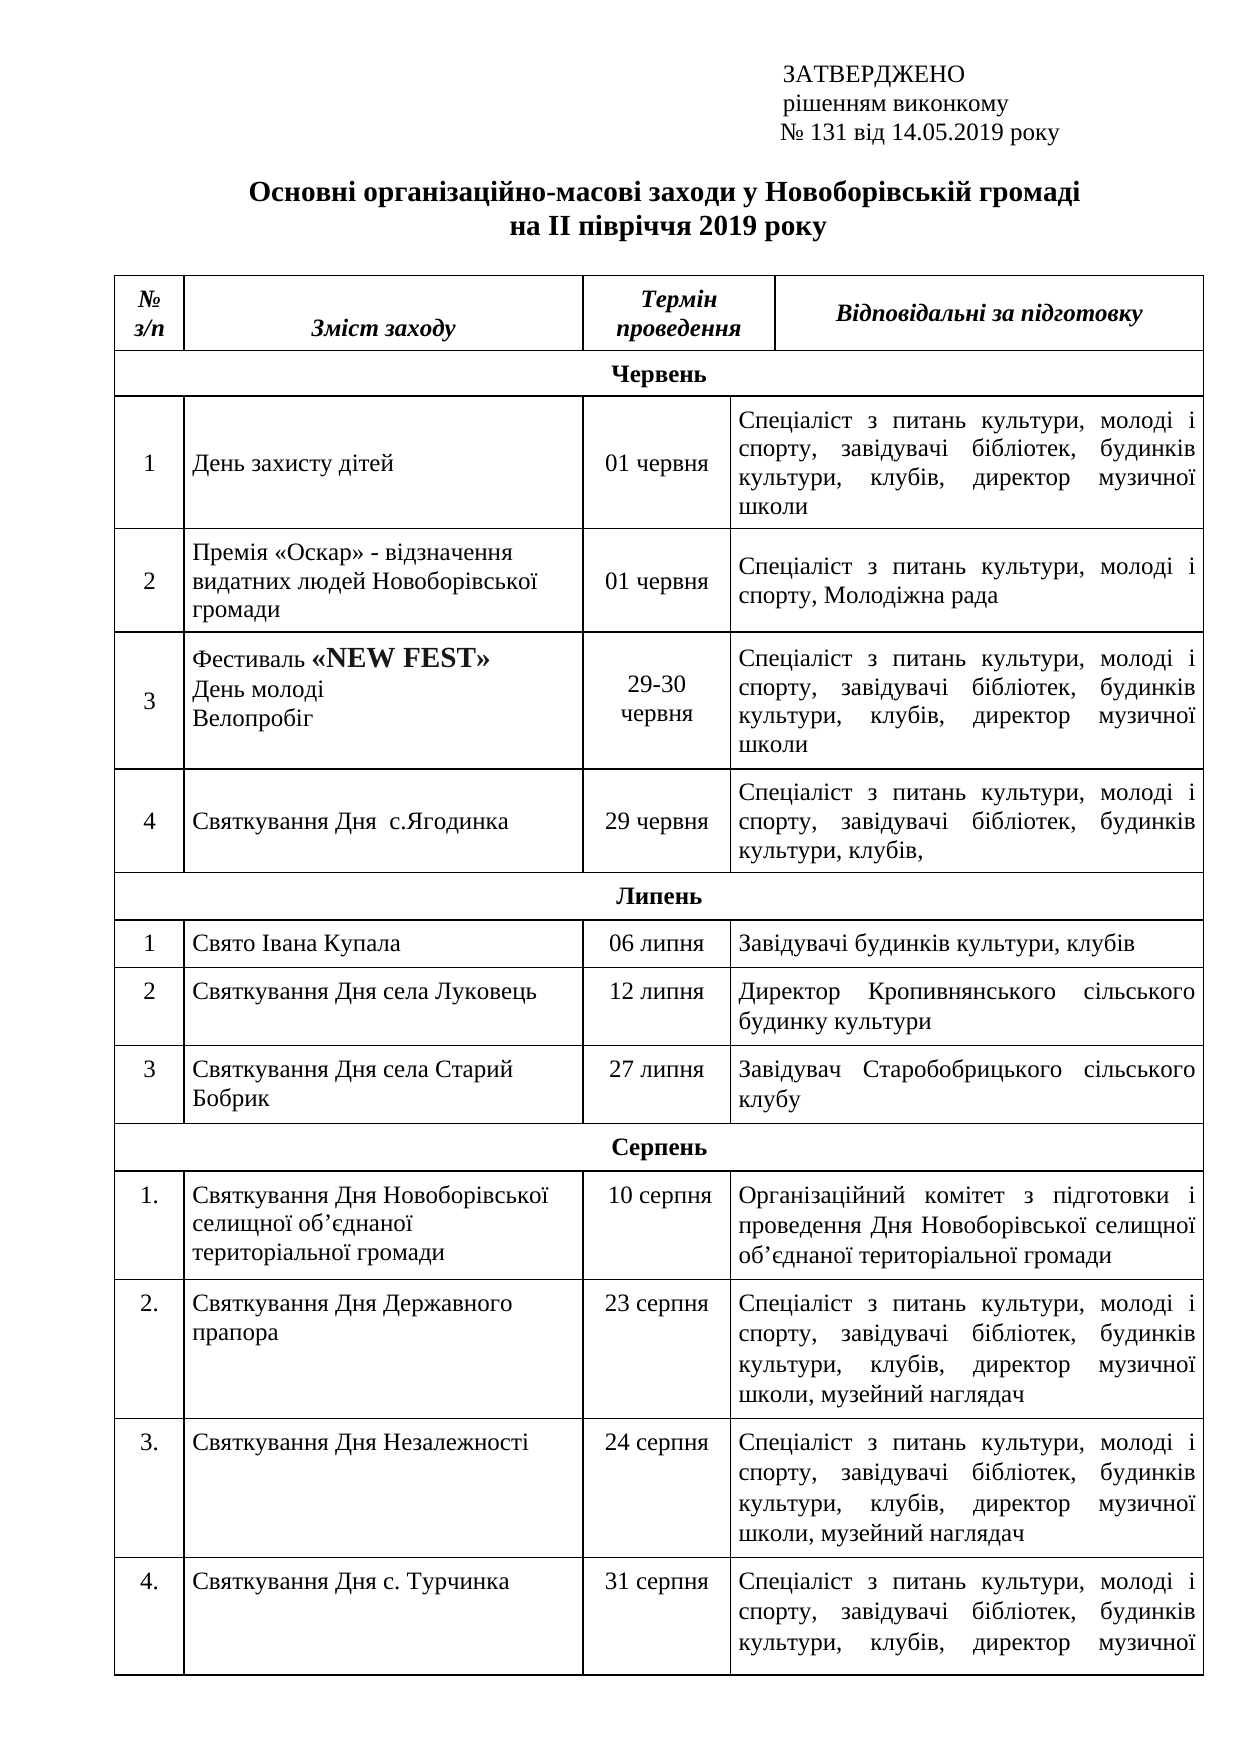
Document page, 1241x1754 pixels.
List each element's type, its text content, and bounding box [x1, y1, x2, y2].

table_cell 1 [115, 397, 183, 528]
table_cell Спеціаліст з питань культури, молоді і спорту, завідувачі бібліотек, будинків культури, клубів, [731, 770, 1203, 871]
table_cell 2 [115, 529, 183, 631]
table_cell 24 серпня [584, 1419, 730, 1556]
table_cell 2. [115, 1280, 183, 1418]
table_cell 3. [115, 1419, 183, 1556]
table_cell 23 серпня [584, 1280, 730, 1418]
table_cell Липень [115, 873, 1203, 919]
table_header Термін проведення [584, 276, 774, 349]
table_cell День захисту дітей [185, 397, 582, 528]
table_cell 12 липня [584, 968, 730, 1045]
table_cell 3 [115, 1046, 183, 1123]
table_cell Спеціаліст з питань культури, молоді і спорту, Молодіжна рада [731, 529, 1203, 631]
table_cell 27 липня [584, 1046, 730, 1123]
table_cell Завідувач Старобобрицького сільського клубу [731, 1046, 1203, 1123]
table_cell Святкування Дня с.Ягодинка [185, 770, 582, 871]
table_cell Святкування Дня Незалежності [185, 1419, 582, 1556]
table_cell 29-30 червня [584, 633, 730, 768]
table_cell Святкування Дня села Старий Бобрик [185, 1046, 582, 1123]
table_cell Червень [115, 351, 1203, 395]
table_cell Спеціаліст з питань культури, молоді і спорту, завідувачі бібліотек, будинків культури, клубів, директор музичної школи [731, 397, 1203, 528]
table_cell Організаційний комітет з підготовки і проведення Дня Новоборівської селищної об’єднаної територіальної громади [731, 1172, 1203, 1279]
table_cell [731, 1558, 1203, 1674]
table_cell 3 [115, 633, 183, 768]
table_cell 01 червня [584, 397, 730, 528]
table_cell Премія «Оскар» - відзначення видатних людей Новоборівської громади [185, 529, 582, 631]
table_cell Спеціаліст з питань культури, молоді і спорту, завідувачі бібліотек, будинків культури, клубів, директор музичної школи [731, 633, 1203, 768]
table_cell Спеціаліст з питань культури, молоді і спорту, завідувачі бібліотек, будинків культури, клубів, директор музичної школи, музейний наглядач [731, 1419, 1203, 1556]
table_cell Директор Кропивнянського сільського будинку культури [731, 968, 1203, 1045]
table_cell Святкування Дня Новоборівської селищної об’єднаної територіальної громади [185, 1172, 582, 1279]
table_cell 1. [115, 1172, 183, 1279]
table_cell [185, 1558, 582, 1674]
table_cell Свято Івана Купала [185, 921, 582, 967]
text ЗАТВЕРДЖЕНО [783, 59, 1152, 88]
table_header Відповідальні за підготовку [776, 276, 1203, 349]
table_cell 4. [115, 1558, 183, 1674]
table_header № з/п [115, 276, 183, 349]
table_cell Завідувачі будинків культури, клубів [731, 921, 1203, 967]
text рішенням виконкому [783, 88, 1152, 117]
table_cell 4 [115, 770, 183, 871]
text на ІІ півріччя 2019 року [177, 208, 1152, 241]
table_cell 2 [115, 968, 183, 1045]
table_cell Спеціаліст з питань культури, молоді і спорту, завідувачі бібліотек, будинків культури, клубів, директор музичної школи, музейний наглядач [731, 1280, 1203, 1418]
table_cell Фестиваль «NEW FEST» День молоді Велопробіг [185, 633, 582, 768]
table_cell Святкування Дня Державного прапора [185, 1280, 582, 1418]
table_header Зміст заходу [185, 276, 582, 349]
table_cell Серпень [115, 1124, 1203, 1170]
table_cell 10 серпня [584, 1172, 730, 1279]
table_cell 1 [115, 921, 183, 967]
table_cell Святкування Дня села Луковець [185, 968, 582, 1045]
table_cell 31 серпня [584, 1558, 730, 1674]
text № 131 від 14.05.2019 року [693, 117, 1152, 145]
table_cell 29 червня [584, 770, 730, 871]
table_cell 01 червня [584, 529, 730, 631]
table_cell 06 липня [584, 921, 730, 967]
text Основні організаційно-масові заходи у Новоборівській громаді [177, 174, 1152, 208]
